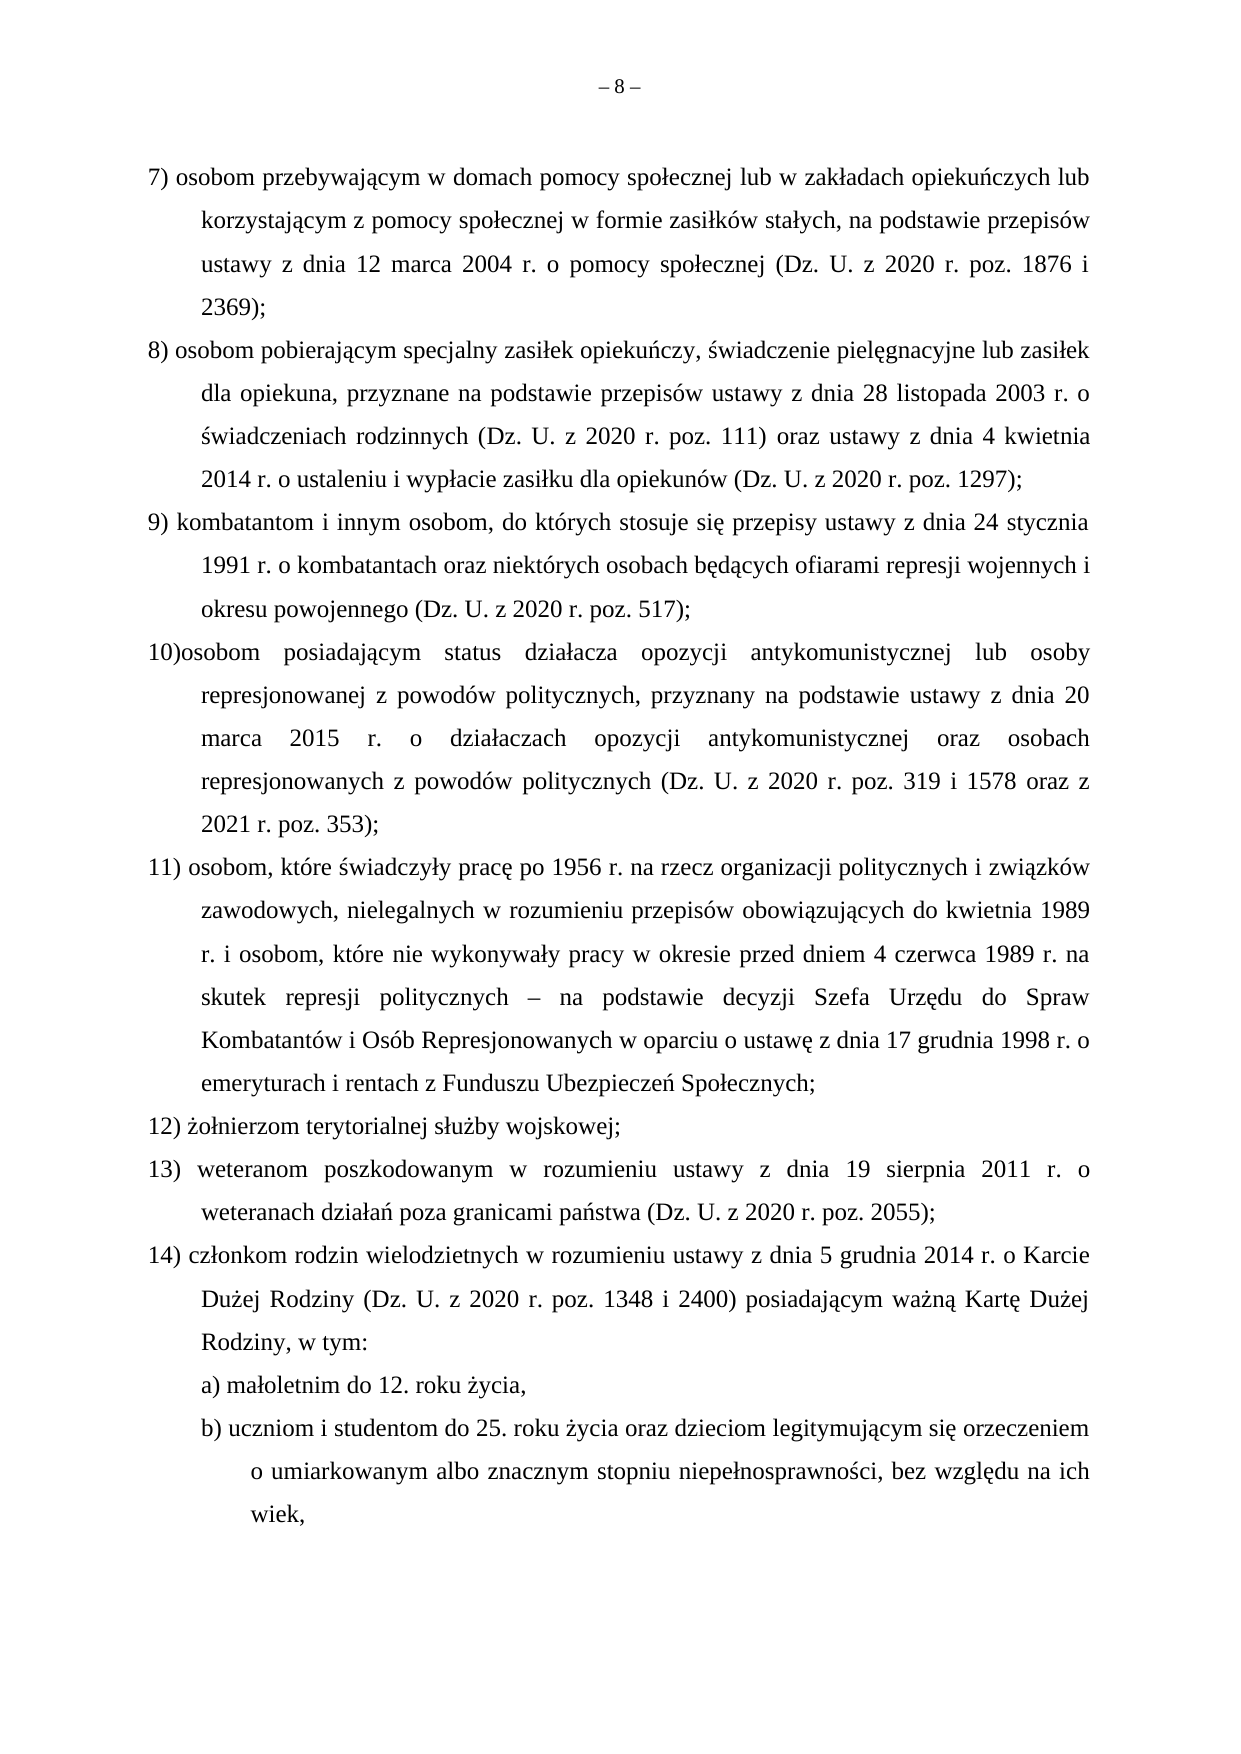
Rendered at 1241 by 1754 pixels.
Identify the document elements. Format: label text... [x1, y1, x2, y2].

text 7) osobom przebywającym w domach pomocy społecznej lub w zakładach opiekuńczych lub korzystającym z pomocy społecznej w formie zasiłków stałych, na podstawie przepisów ustawy z dnia 12 marca 2004 r. o pomocy społecznej (Dz. U. z 2020 r. poz. 1876 i 2369); [148, 162, 1091, 321]
text 8) osobom pobierającym specjalny zasiłek opiekuńczy, świadczenie pielęgnacyjne lub zasiłek dla opiekuna, przyznane na podstawie przepisów ustawy z dnia 28 listopada 2003 r. o świadczeniach rodzinnych (Dz. U. z 2020 r. poz. 111) oraz ustawy z dnia 4 kwietnia 2014 r. o ustaleniu i wypłacie zasiłku dla opiekunów (Dz. U. z 2020 r. poz. 1297); [148, 335, 1091, 493]
text 14) członkom rodzin wielodzietnych w rozumieniu ustawy z dnia 5 grudnia 2014 r. o Karcie Dużej Rodziny (Dz. U. z 2020 r. poz. 1348 i 2400) posiadającym ważną Kartę Dużej Rodziny, w tym: [148, 1241, 1091, 1356]
text 12) żołnierzom terytorialnej służby wojskowej; [148, 1111, 1091, 1140]
text b) uczniom i studentom do 25. roku życia oraz dzieciom legitymującym się orzeczeniem o umiarkowanym albo znacznym stopniu niepełnosprawności, bez względu na ich wiek, [201, 1413, 1091, 1528]
text a) małoletnim do 12. roku życia, [201, 1370, 1091, 1399]
text 10)osobom posiadającym status działacza opozycji antykomunistycznej lub osoby represjonowanej z powodów politycznych, przyznany na podstawie ustawy z dnia 20 marca 2015 r. o działaczach opozycji antykomunistycznej oraz osobach represjonowanych z powodów politycznych (Dz. U. z 2020 r. poz. 319 i 1578 oraz z 2021 r. poz. 353); [148, 637, 1091, 838]
text 11) osobom, które świadczyły pracę po 1956 r. na rzecz organizacji politycznych i związków zawodowych, nielegalnych w rozumieniu przepisów obowiązujących do kwietnia 1989 r. i osobom, które nie wykonywały pracy w okresie przed dniem 4 czerwca 1989 r. na skutek represji politycznych – na podstawie decyzji Szefa Urzędu do Spraw Kombatantów i Osób Represjonowanych w oparciu o ustawę z dnia 17 grudnia 1998 r. o emeryturach i rentach z Funduszu Ubezpieczeń Społecznych; [148, 852, 1091, 1097]
text 9) kombatantom i innym osobom, do których stosuje się przepisy ustawy z dnia 24 stycznia 1991 r. o kombatantach oraz niektórych osobach będących ofiarami represji wojennych i okresu powojennego (Dz. U. z 2020 r. poz. 517); [148, 507, 1091, 622]
text 13) weteranom poszkodowanym w rozumieniu ustawy z dnia 19 sierpnia 2011 r. o weteranach działań poza granicami państwa (Dz. U. z 2020 r. poz. 2055); [148, 1154, 1091, 1226]
